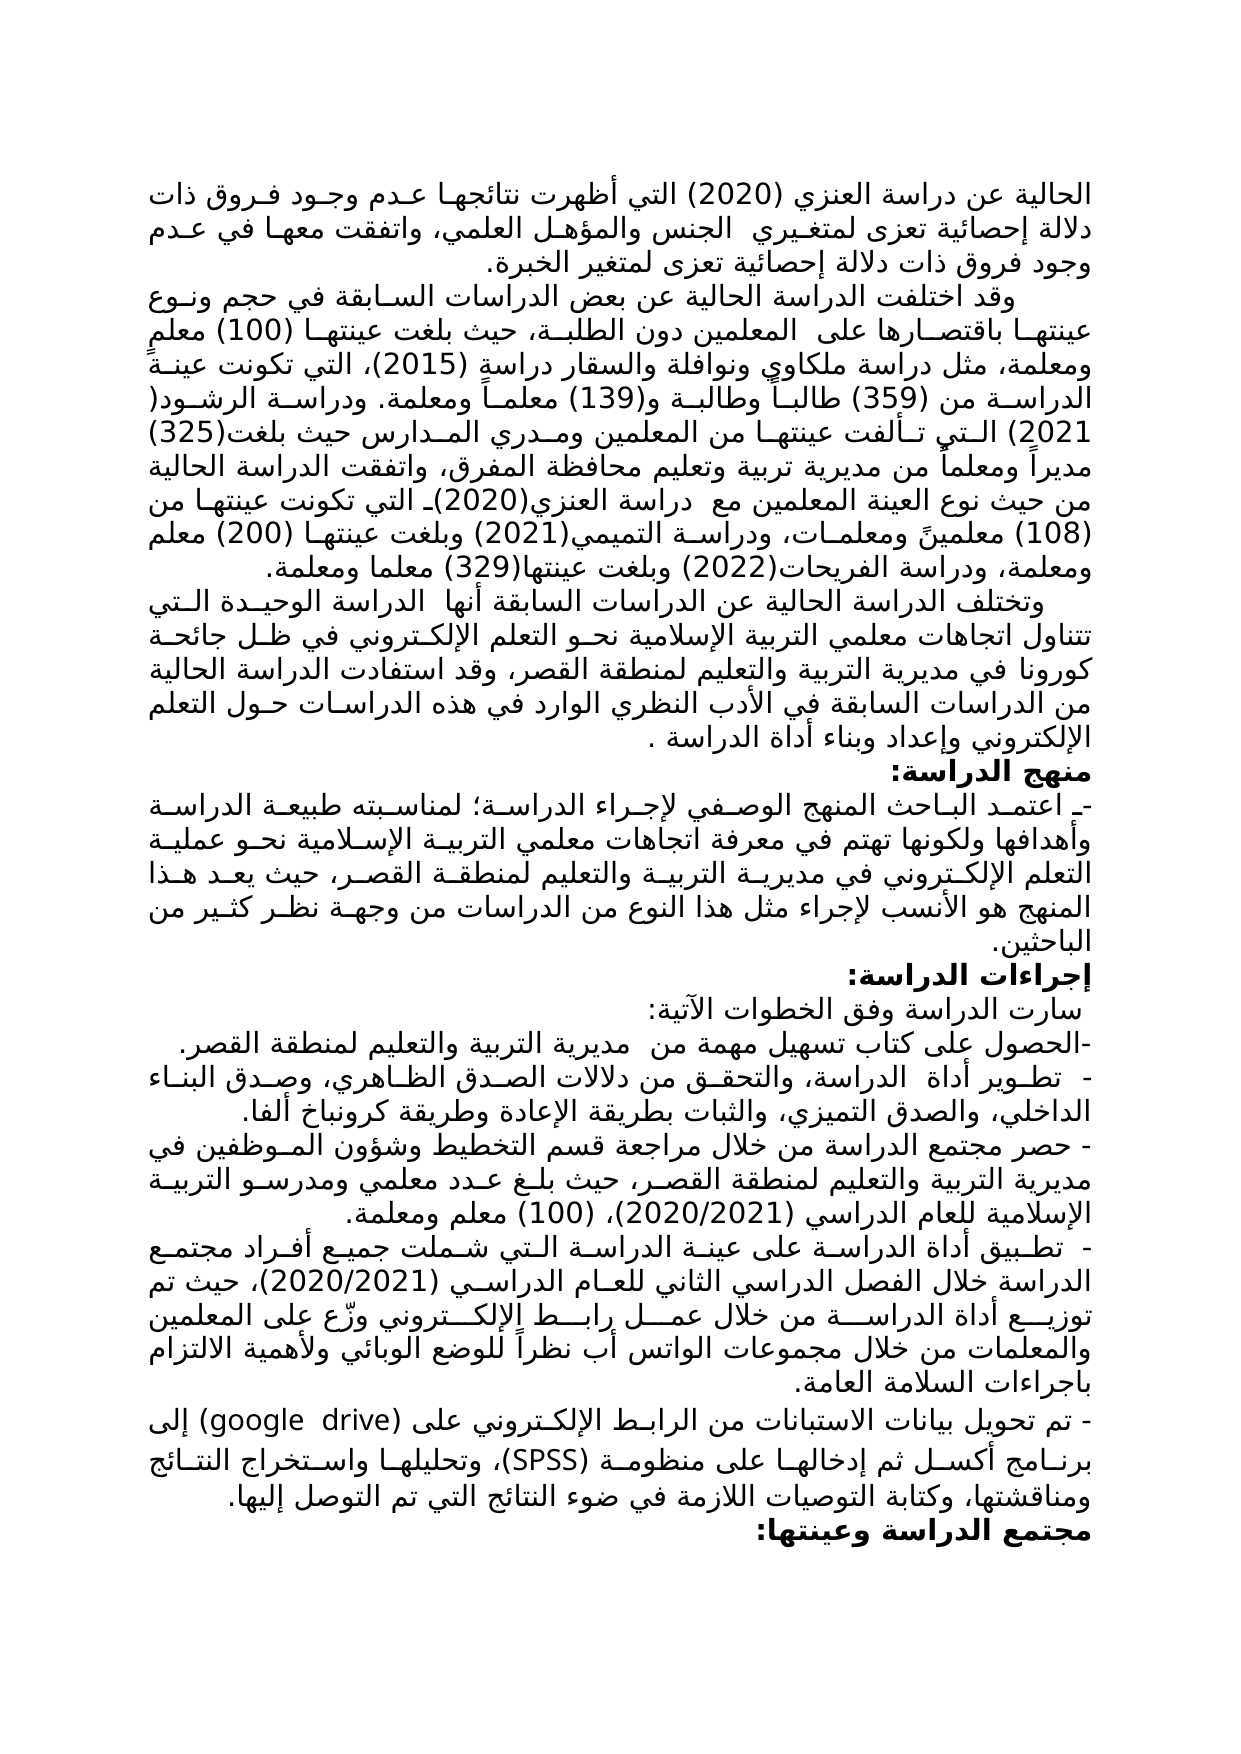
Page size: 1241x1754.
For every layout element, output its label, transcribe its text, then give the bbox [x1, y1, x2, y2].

text إجراءات الدراسة: [148, 958, 1092, 992]
text - تطبيق أداة الدراسة على عينة الدراسة التي شملت جميع أفراد مجتمع الدراسة خلال الفصل الدراسي الثاني للعام الدراسي (2020/2021)، حيث تم توزيع أداة الدراسة من خلال عمل رابط الإلكتروني وزّع على المعلمين والمعلمات من خلال مجموعات الواتس أب نظراً للوضع الوبائي ولأهمية الالتزام باجراءات السلامة العامة. [148, 1230, 1092, 1400]
text مجتمع الدراسة وعينتها: [148, 1513, 1092, 1547]
text وتختلف الدراسة الحالية عن الدراسات السابقة أنها الدراسة الوحيدة التي تتناول اتجاهات معلمي التربية الإسلامية نحو التعلم الإلكتروني في ظل جائحة كورونا في مديرية التربية والتعليم لمنطقة القصر، وقد استفادت الدراسة الحالية من الدراسات السابقة في الأدب النظري الوارد في هذه الدراسات حول التعلم الإلكتروني وإعداد وبناء أداة الدراسة . [148, 585, 1092, 754]
text - تطوير أداة الدراسة، والتحقق من دلالات الصدق الظاهري، وصدق البناء الداخلي، والصدق التميزي، والثبات بطريقة الإعادة وطريقة كرونباخ ألفا. [148, 1060, 1092, 1128]
text - حصر مجتمع الدراسة من خلال مراجعة قسم التخطيط وشؤون الموظفين في مديرية التربية والتعليم لمنطقة القصر، حيث بلغ عدد معلمي ومدرسو التربية الإسلامية للعام الدراسي (2020/2021)، (100) معلم ومعلمة. [148, 1128, 1092, 1230]
text - تم تحويل بيانات الاستبانات من الرابط الإلكتروني على (google drive) إلى برنامج أكسل ثم إدخالها على منظومة (SPSS)، وتحليلها واستخراج النتائج ومناقشتها، وكتابة التوصيات اللازمة في ضوء النتائج التي تم التوصل إليها. [148, 1400, 1092, 1513]
text - اعتمد الباحث المنهج الوصفي لإجراء الدراسة؛ لمناسبته طبيعة الدراسة وأهدافها ولكونها تهتم في معرفة اتجاهات معلمي التربية الإسلامية نحو عملية التعلم الإلكتروني في مديرية التربية والتعليم لمنطقة القصر، حيث يعد هذا المنهج هو الأنسب لإجراء مثل هذا النوع من الدراسات من وجهة نظر كثير من الباحثين. [148, 788, 1092, 958]
text سارت الدراسة وفق الخطوات الآتية: [148, 992, 1092, 1026]
text منهج الدراسة: [148, 754, 1092, 788]
text وقد اختلفت الدراسة الحالية عن بعض الدراسات السابقة في حجم ونوع عينتها باقتصارها على المعلمين دون الطلبة، حيث بلغت عينتها (100) معلمٍ ومعلمة، مثل دراسة ملكاوي ونوافلة والسقار دراسة (2015)، التي تكونت عينة الدراسة من (359) طالباً وطالبة و(139) معلماً ومعلمة. ودراسة الرشود(2021) التي تألفت عينتها من المعلمين ومدري المدارس حيث بلغت(325) مديراً ومعلماً من مديرية تربية وتعليم محافظة المفرق، واتفقت الدراسة الحالية من حيث نوع العينة المعلمين مع دراسة العنزي(2020) التي تكونت عينتها من (108) معلمينً ومعلمات، ودراسة التميمي(2021) وبلغت عينتها (200) معلم ومعلمة، ودراسة الفريحات(2022) وبلغت عينتها(329) معلما ومعلمة. [148, 279, 1092, 585]
text -الحصول على كتاب تسهيل مهمة من مديرية التربية والتعليم لمنطقة القصر. [148, 1026, 1092, 1060]
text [148, 177, 1092, 279]
